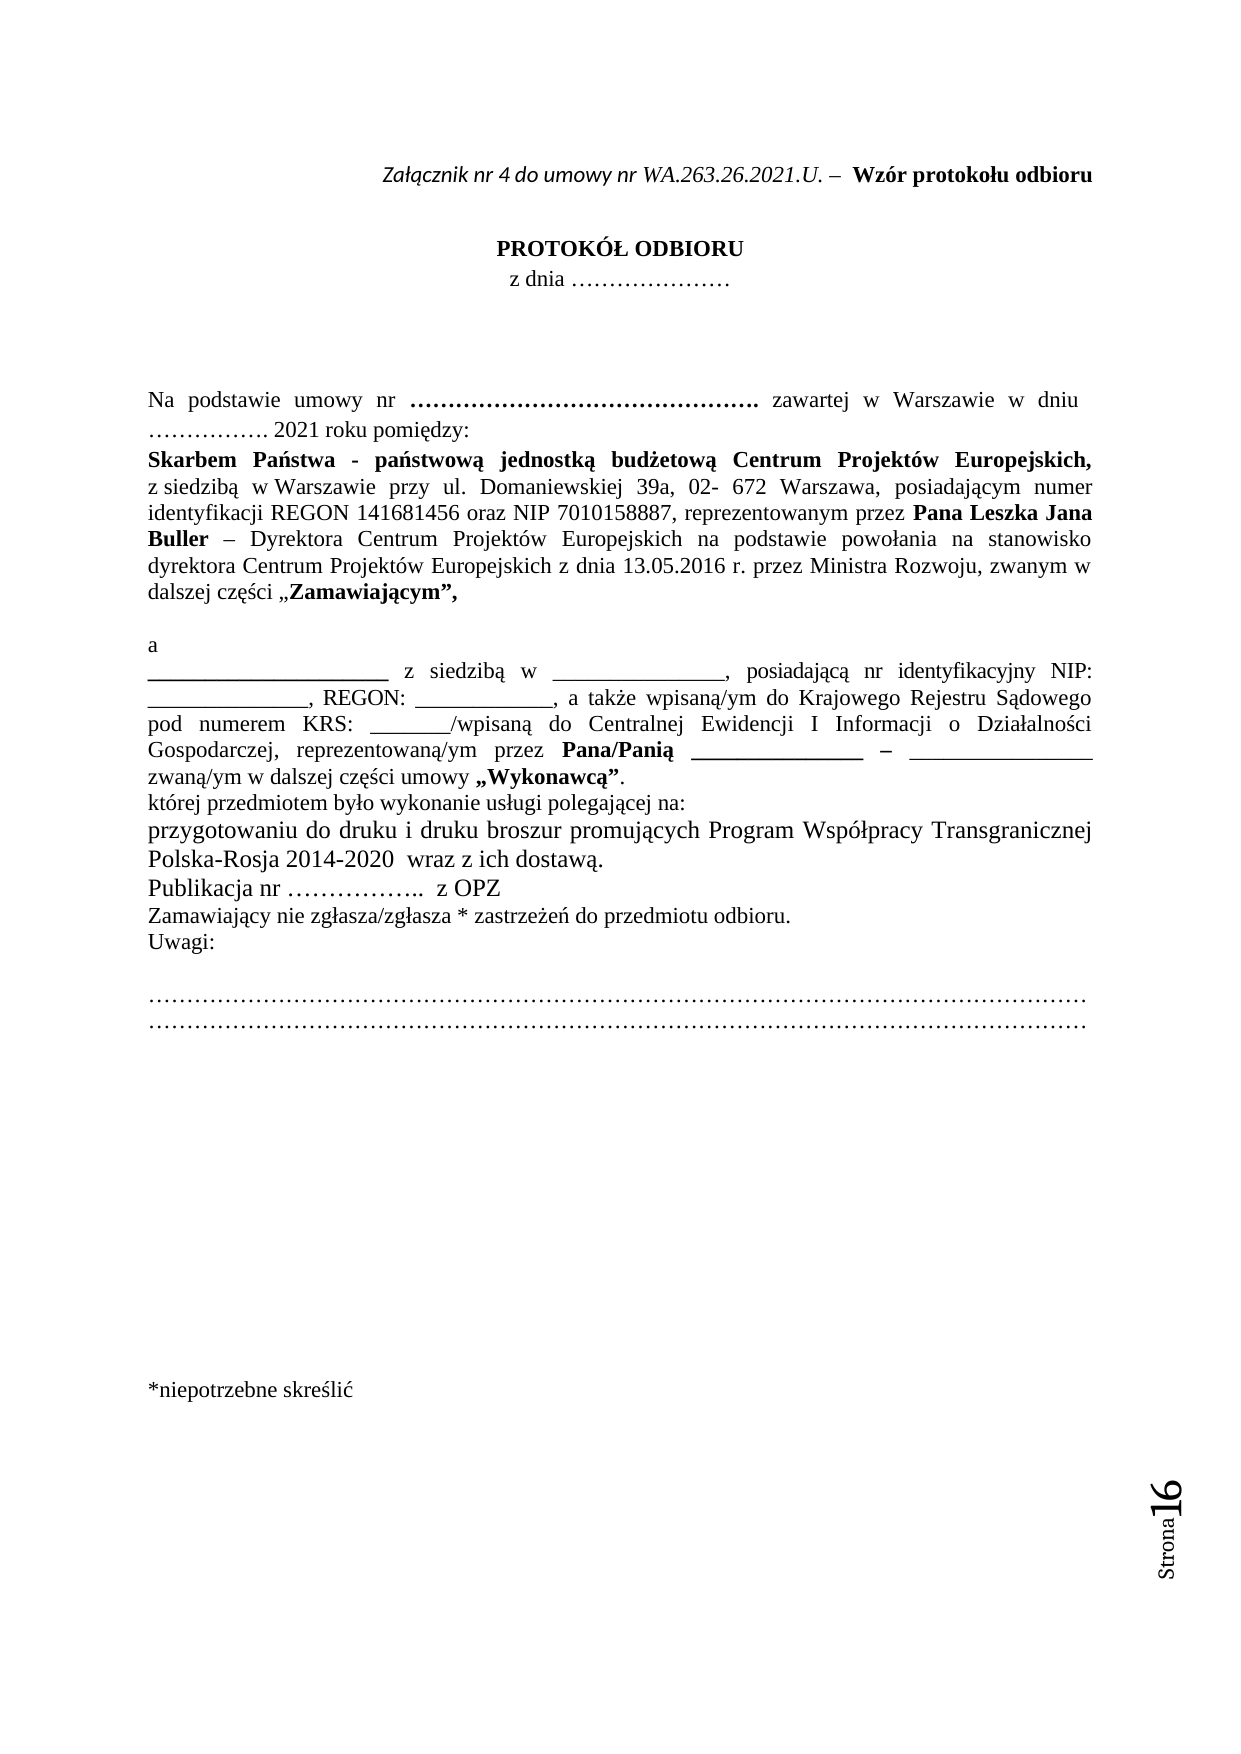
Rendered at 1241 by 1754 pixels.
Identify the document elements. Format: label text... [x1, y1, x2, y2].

text PROTOKÓŁ ODBIORU [148, 235, 1093, 261]
text Zamawiający nie zgłasza/zgłasza * zastrzeżeń do przedmiotu odbioru. [148, 902, 1093, 928]
text Uwagi: [148, 928, 1093, 954]
text z dnia ………………… [148, 265, 1093, 292]
text Publikacja nr …………….. z OPZ [148, 873, 1093, 902]
text której przedmiotem było wykonanie usługi polegającej na: [148, 789, 1093, 815]
text Na podstawie umowy nr ………………………………………. zawartej w Warszawie w dniu ……………. 2021 roku pomiędzy: [148, 386, 1093, 443]
text przygotowaniu do druku i druku broszur promujących Program Współpracy Transgranicznej Polska-Rosja 2014-2020 wraz z ich dostawą. [148, 815, 1093, 873]
text Załącznik nr 4 do umowy nr WA.263.26.2021.U. – Wzór protokołu odbioru [110, 160, 1093, 188]
text a [148, 631, 1093, 657]
text _____________________ z siedzibą w _______________, posiadającą nr identyfikacyjny NIP: ______________, REGON: ____________, a także wpisaną/ym do Krajowego Rejestru Sądowego pod numerem KRS: _______/wpisaną do Centralnej Ewidencji I Informacji o Działalności Gospodarczej, reprezentowaną/ym przez Pana/Panią _______________ – ________________ zwaną/ym w dalszej części umowy „Wykonawcą”. [148, 657, 1093, 789]
text *niepotrzebne skreślić [148, 1376, 1093, 1402]
text Skarbem Państwa - państwową jednostką budżetową Centrum Projektów Europejskich, z siedzibą w Warszawie przy ul. Domaniewskiej 39a, 02- 672 Warszawa, posiadającym numer identyfikacji REGON 141681456 oraz NIP 7010158887, reprezentowanym przez Pana Leszka Jana Buller – Dyrektora Centrum Projektów Europejskich na podstawie powołania na stanowisko dyrektora Centrum Projektów Europejskich z dnia 13.05.2016 r. przez Ministra Rozwoju, zwanym w dalszej części „Zamawiającym”, [148, 446, 1093, 604]
text ………………………………………………………………………………………………………………………………………………………………………………………………………………………… [148, 981, 1093, 1033]
